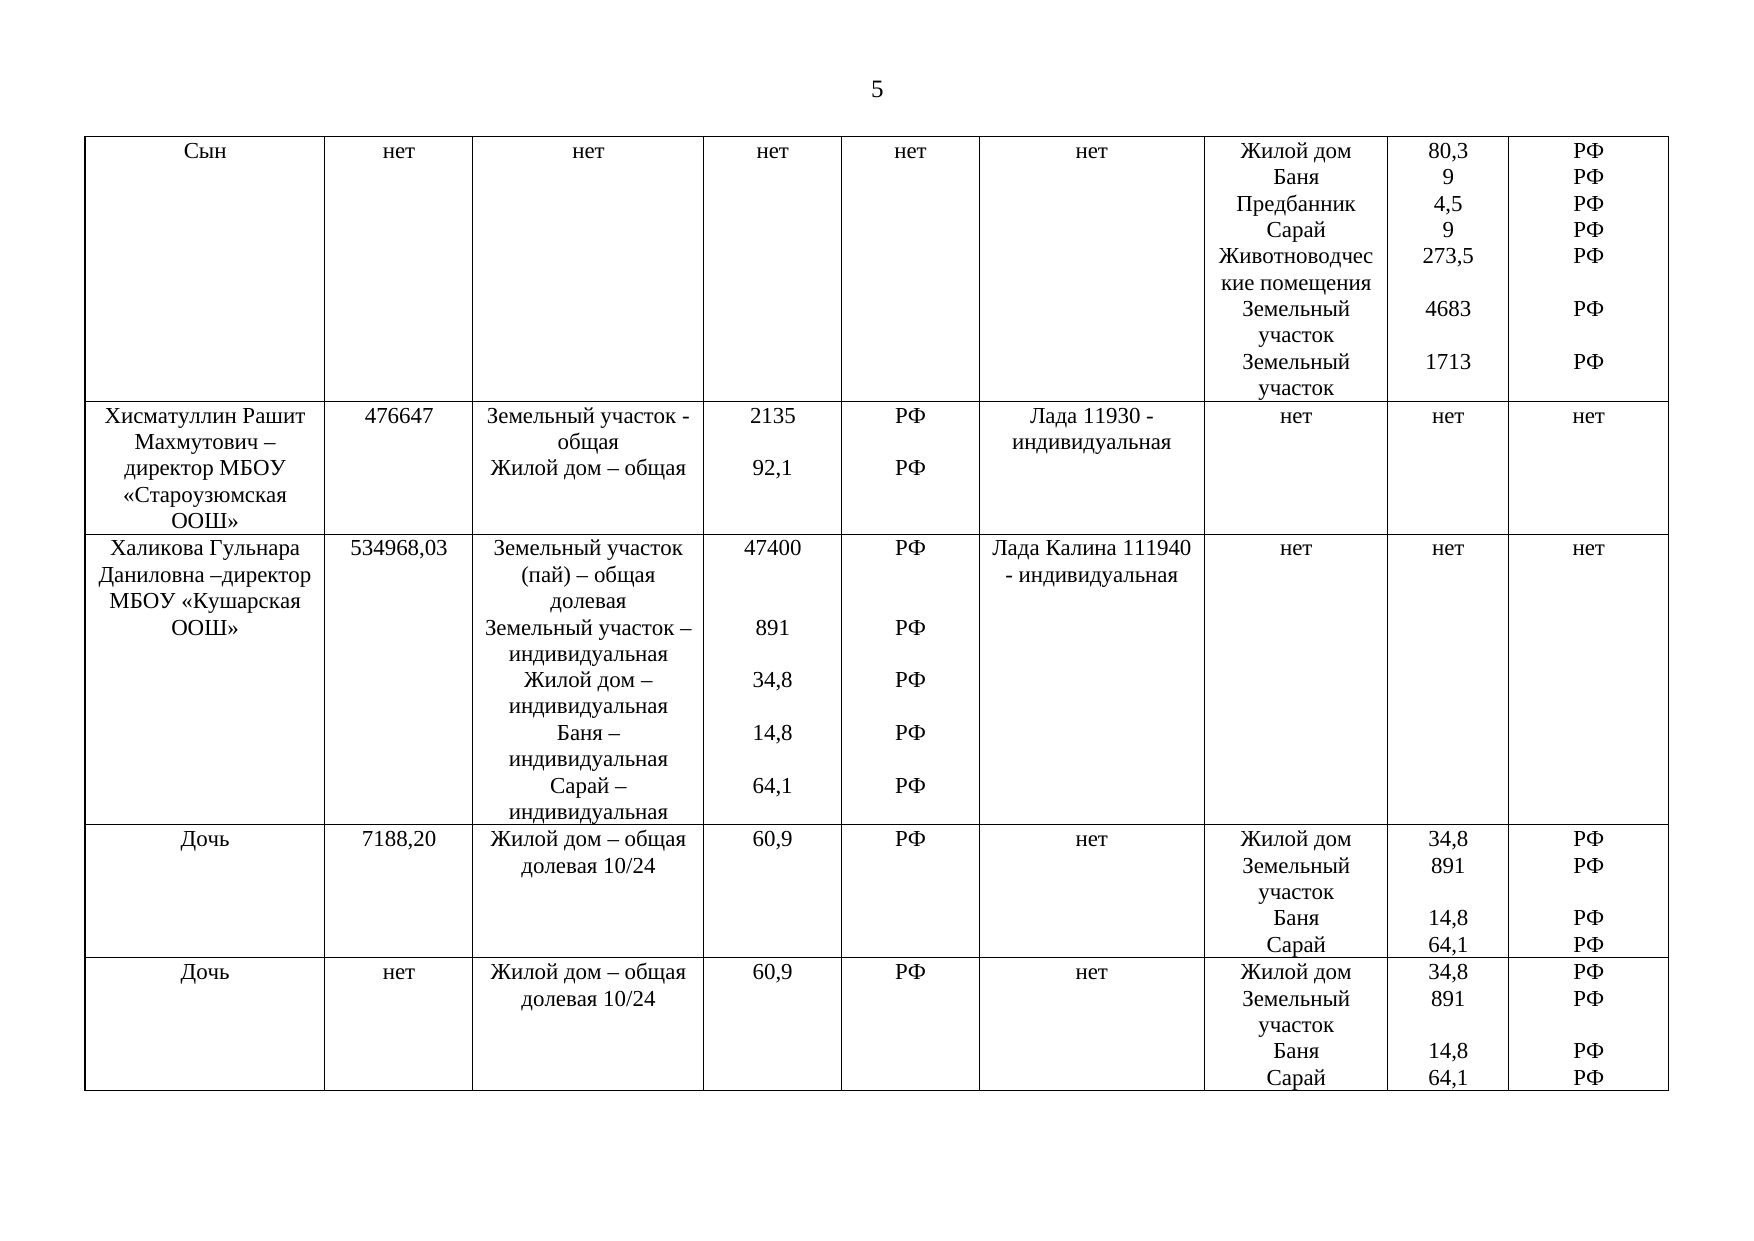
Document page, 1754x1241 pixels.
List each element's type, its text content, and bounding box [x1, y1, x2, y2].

table_cell нет [1205, 535, 1387, 824]
table_cell 534968,03 [325, 535, 472, 824]
table_cell 60,9 [704, 958, 841, 1090]
table_cell 7188,20 [325, 825, 472, 957]
table_cell нет [842, 137, 979, 401]
table_cell Лада Калина 111940 - индивидуальная [980, 535, 1204, 824]
table_cell Жилой дом Земельный участок Баня Сарай [1205, 958, 1387, 1090]
table_cell РФ РФ РФ РФ [1509, 825, 1668, 957]
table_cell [1388, 137, 1508, 401]
table_cell РФ РФ РФ РФ [1509, 958, 1668, 1090]
table_cell нет [473, 137, 703, 401]
table_cell нет [1509, 402, 1668, 533]
table_cell 476647 [325, 402, 472, 533]
table_cell нет [1388, 402, 1508, 533]
table_cell Земельный участок - общая Жилой дом – общая [473, 402, 703, 533]
table_cell нет [325, 958, 472, 1090]
table_cell Дочь [86, 825, 324, 957]
table_cell нет [980, 825, 1204, 957]
table_cell Сын [86, 137, 324, 401]
table_cell Лада 11930 - индивидуальная [980, 402, 1204, 533]
table_cell нет [325, 137, 472, 401]
table_cell нет [980, 958, 1204, 1090]
table_cell РФ РФ [842, 402, 979, 533]
table_cell нет [1509, 535, 1668, 824]
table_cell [1509, 137, 1668, 401]
table_cell Жилой дом – общая долевая 10/24 [473, 825, 703, 957]
table_cell нет [704, 137, 841, 401]
table_cell Жилой дом – общая долевая 10/24 [473, 958, 703, 1090]
table_cell РФ РФ РФ РФ РФ [842, 535, 979, 824]
table_cell Дочь [86, 958, 324, 1090]
table_cell Земельный участок (пай) – общая долевая Земельный участок – индивидуальная Жилой дом – индивидуальная Баня – индивидуальная Сарай – индивидуальная [473, 535, 703, 824]
table_cell нет [1388, 535, 1508, 824]
table_cell РФ [842, 825, 979, 957]
table_cell 34,8 891 14,8 64,1 [1388, 958, 1508, 1090]
table_cell Хисматуллин Рашит Махмутович –директор МБОУ «Староузюмская ООШ» [86, 402, 324, 533]
table_cell Жилой дом Земельный участок Баня Сарай [1205, 825, 1387, 957]
table_cell 34,8 891 14,8 64,1 [1388, 825, 1508, 957]
table_cell 47400 891 34,8 14,8 64,1 [704, 535, 841, 824]
table_cell нет [1205, 402, 1387, 533]
table_cell Халикова Гульнара Даниловна –директор МБОУ «Кушарская ООШ» [86, 535, 324, 824]
table_cell 2135 92,1 [704, 402, 841, 533]
table_cell РФ [842, 958, 979, 1090]
table_cell нет [980, 137, 1204, 401]
table_cell 60,9 [704, 825, 841, 957]
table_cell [1205, 137, 1387, 401]
